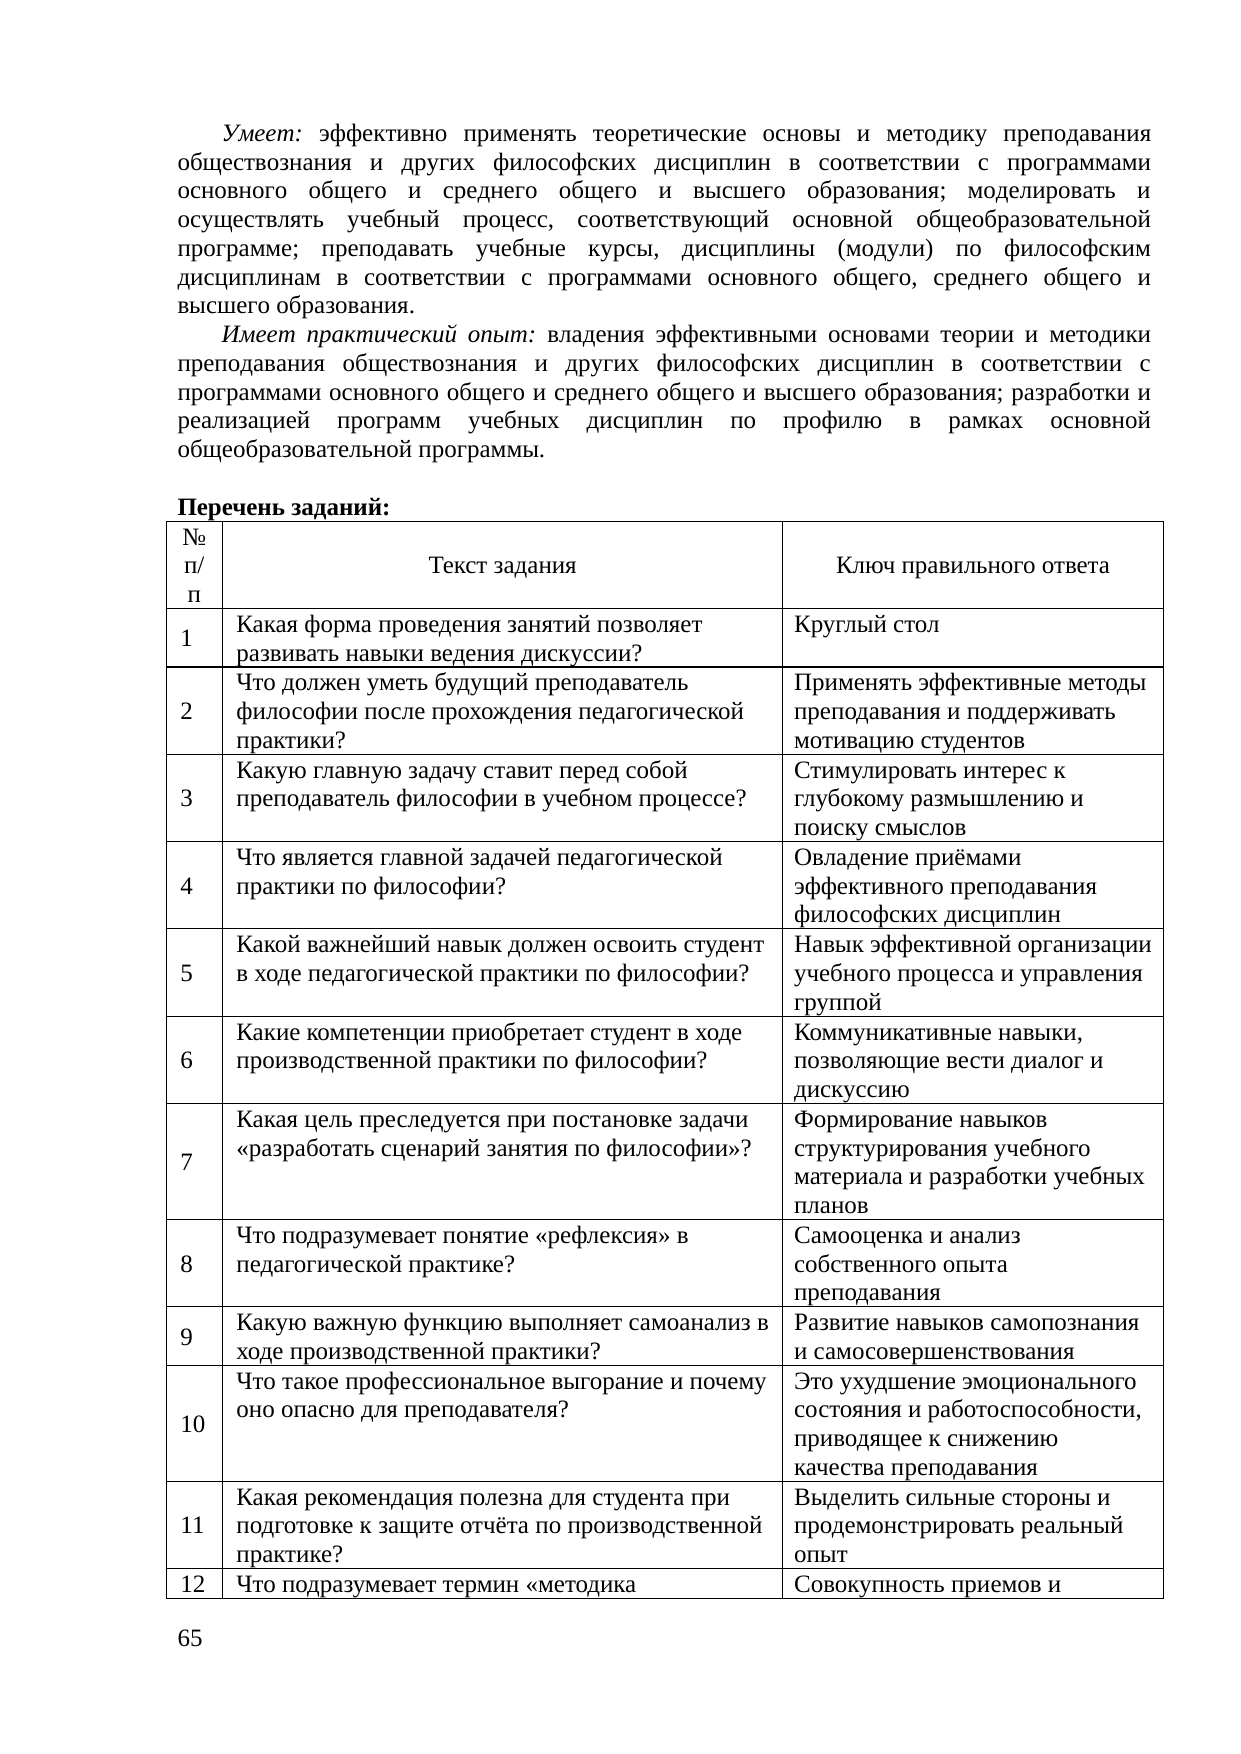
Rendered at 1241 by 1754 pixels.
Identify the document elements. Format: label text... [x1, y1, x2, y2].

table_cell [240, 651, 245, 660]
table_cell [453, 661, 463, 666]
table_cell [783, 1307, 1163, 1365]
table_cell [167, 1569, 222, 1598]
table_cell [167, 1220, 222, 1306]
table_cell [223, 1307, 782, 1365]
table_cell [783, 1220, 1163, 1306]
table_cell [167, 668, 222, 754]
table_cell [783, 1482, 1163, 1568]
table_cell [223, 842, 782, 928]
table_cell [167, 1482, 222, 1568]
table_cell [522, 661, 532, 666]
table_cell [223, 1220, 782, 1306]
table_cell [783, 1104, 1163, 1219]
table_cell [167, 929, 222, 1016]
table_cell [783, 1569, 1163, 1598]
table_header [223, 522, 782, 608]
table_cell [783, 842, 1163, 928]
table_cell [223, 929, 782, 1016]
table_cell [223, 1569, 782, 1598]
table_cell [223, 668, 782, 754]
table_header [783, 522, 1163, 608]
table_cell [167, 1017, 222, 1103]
text Перечень заданий: [177, 492, 1152, 521]
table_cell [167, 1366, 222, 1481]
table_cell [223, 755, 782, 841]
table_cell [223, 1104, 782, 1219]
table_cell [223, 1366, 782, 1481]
text Имеет практический опыт: владения эффективными основами теории и методики преподавания обществознания и других философских дисциплин в соответствии с программами основного общего и среднего общего и высшего образования; разработки и реализацией программ учебных дисциплин по профилю в рамках основной общеобразовательной программы. [177, 319, 1152, 463]
text Умеет: эффективно применять теоретические основы и методику преподавания обществознания и других философских дисциплин в соответствии с программами основного общего и среднего общего и высшего образования; моделировать и осуществлять учебный процесс, соответствующий основной общеобразовательной программе; преподавать учебные курсы, дисциплины (модули) по философским дисциплинам в соответствии с программами основного общего, среднего общего и высшего образования. [177, 118, 1152, 319]
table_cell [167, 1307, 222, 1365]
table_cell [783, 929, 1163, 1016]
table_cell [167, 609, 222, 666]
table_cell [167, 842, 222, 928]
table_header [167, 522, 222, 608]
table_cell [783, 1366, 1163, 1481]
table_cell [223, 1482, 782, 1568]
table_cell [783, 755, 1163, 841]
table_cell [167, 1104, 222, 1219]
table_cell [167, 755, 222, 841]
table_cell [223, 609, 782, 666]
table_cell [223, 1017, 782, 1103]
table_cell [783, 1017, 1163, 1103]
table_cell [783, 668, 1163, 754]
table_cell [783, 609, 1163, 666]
